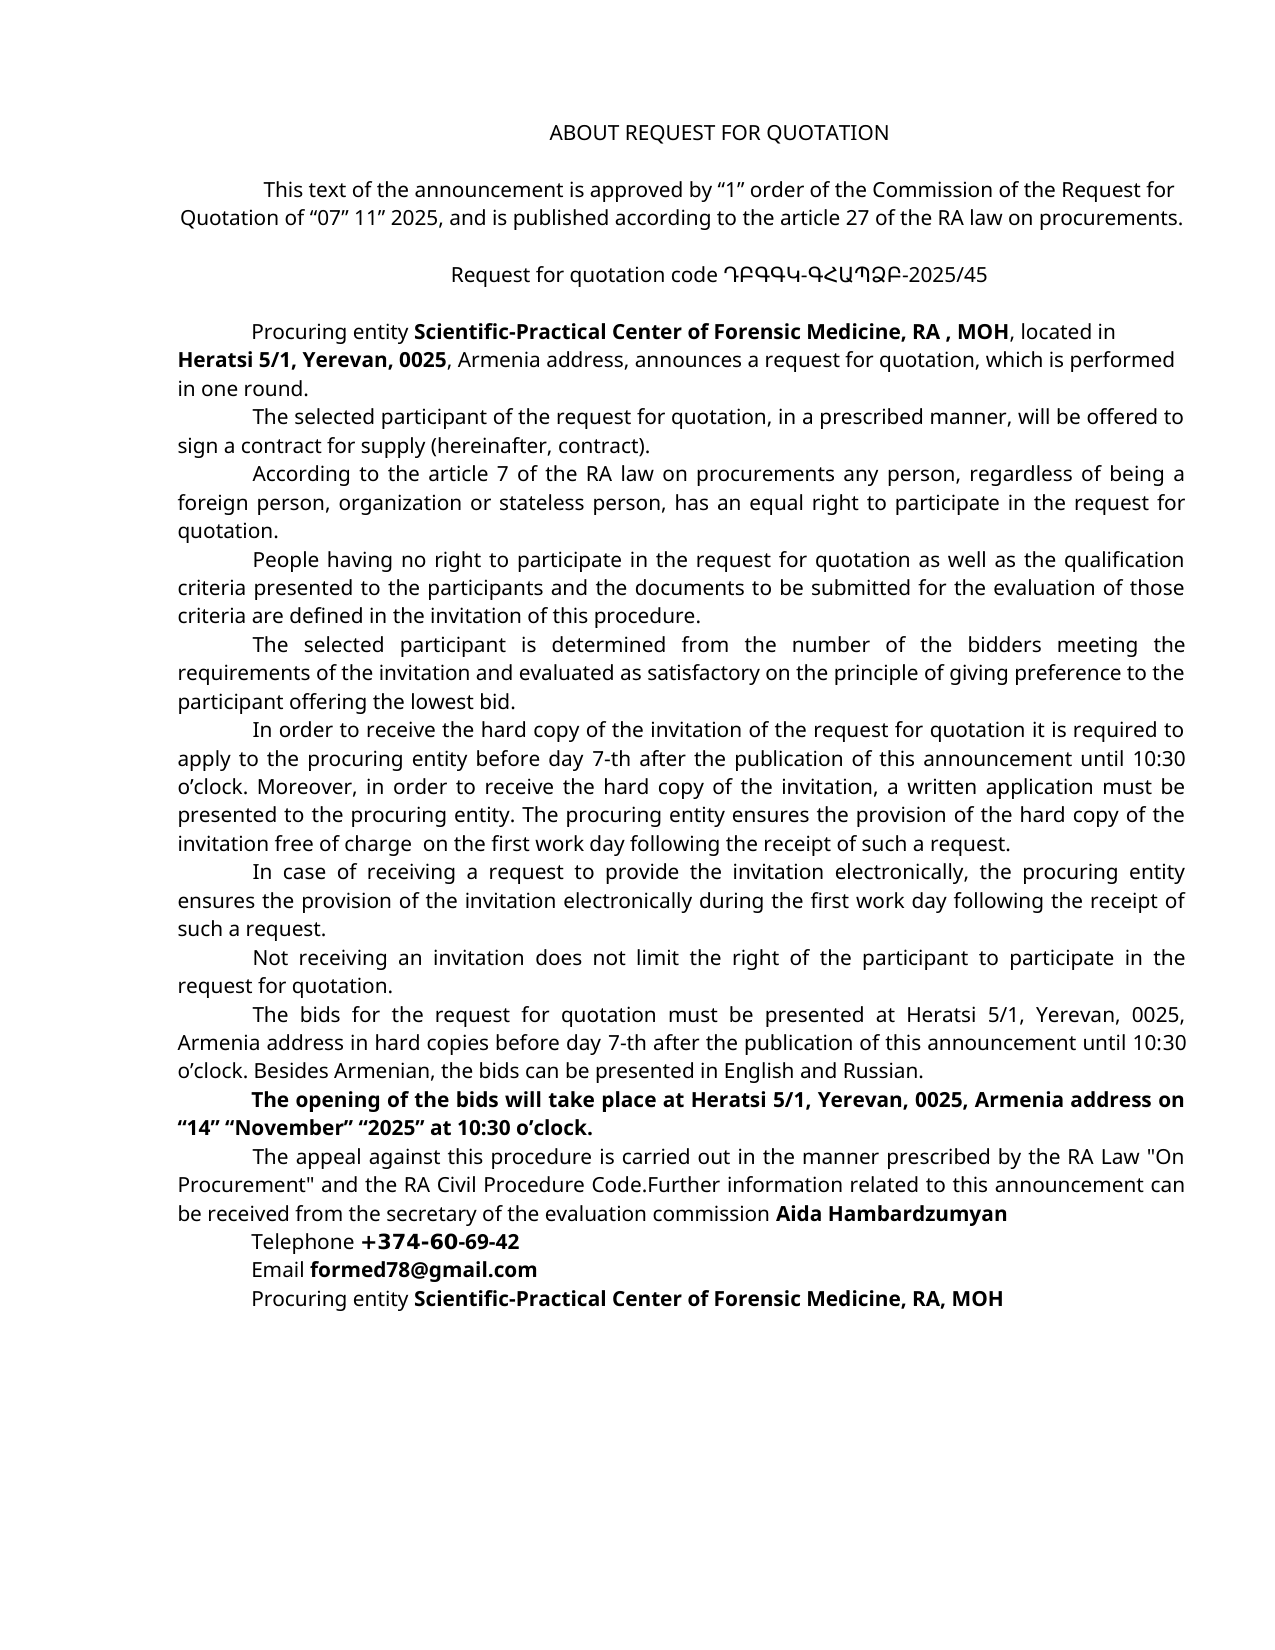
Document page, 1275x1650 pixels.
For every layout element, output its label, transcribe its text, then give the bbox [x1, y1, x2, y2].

text The selected participant is determined from the number of the bidders meeting the requirements of the invitation and evaluated as satisfactory on the principle of giving preference to the participant offering the lowest bid. [177, 630, 1186, 715]
text In case of receiving a request to provide the invitation electronically, the procuring entity ensures the provision of the invitation electronically during the first work day following the receipt of such a request. [177, 857, 1186, 943]
text The opening of the bids will take place at Heratsi 5/1, Yerevan, 0025, Armenia address on “14” “November” “2025” at 10:30 o’clock. [177, 1085, 1186, 1142]
text People having no right to participate in the request for quotation as well as the qualification criteria presented to the participants and the documents to be submitted for the evaluation of those criteria are defined in the invitation of this procedure. [177, 545, 1186, 630]
text Email formed78@gmail.com [177, 1256, 1186, 1284]
text The selected participant of the request for quotation, in a prescribed manner, will be offered to sign a contract for supply (hereinafter, contract). [177, 402, 1186, 459]
text ABOUT REQUEST FOR QUOTATION [177, 118, 1186, 147]
text The bids for the request for quotation must be presented at Heratsi 5/1, Yerevan, 0025, Armenia address in hard copies before day 7-th after the publication of this announcement until 10:30 o’clock. Besides Armenian, the bids can be presented in English and Russian. [177, 1000, 1186, 1085]
text In order to receive the hard copy of the invitation of the request for quotation it is required to apply to the procuring entity before day 7-th after the publication of this announcement until 10:30 o’clock. Moreover, in order to receive the hard copy of the invitation, a written application must be presented to the procuring entity. The procuring entity ensures the provision of the hard copy of the invitation free of charge on the first work day following the receipt of such a request. [177, 715, 1186, 857]
text This text of the announcement is approved by “1” order of the Commission of the Request for Quotation of “07” 11” 2025, and is published according to the article 27 of the RA law on procurements. [177, 175, 1186, 232]
text Not receiving an invitation does not limit the right of the participant to participate in the request for quotation. [177, 943, 1186, 1000]
text According to the article 7 of the RA law on procurements any person, regardless of being a foreign person, organization or stateless person, has an equal right to participate in the request for quotation. [177, 459, 1186, 545]
text The appeal against this procedure is carried out in the manner prescribed by the RA Law "On Procurement" and the RA Civil Procedure Code.Further information related to this announcement can be received from the secretary of the evaluation commission Aida Hambardzumyan [177, 1142, 1186, 1227]
text Telephone +374-60-69-42 [177, 1227, 1186, 1256]
text Procuring entity Scientific-Practical Center of Forensic Medicine, RA, MOH [177, 1284, 1186, 1312]
text Request for quotation code ԴԲԳԳԿ-ԳՀԱՊՁԲ-2025/45 [177, 260, 1186, 289]
text Procuring entity Scientific-Practical Center of Forensic Medicine, RA , MOH, located in Heratsi 5/1, Yerevan, 0025, Armenia address, announces a request for quotation, which is performed in one round. [177, 317, 1186, 402]
